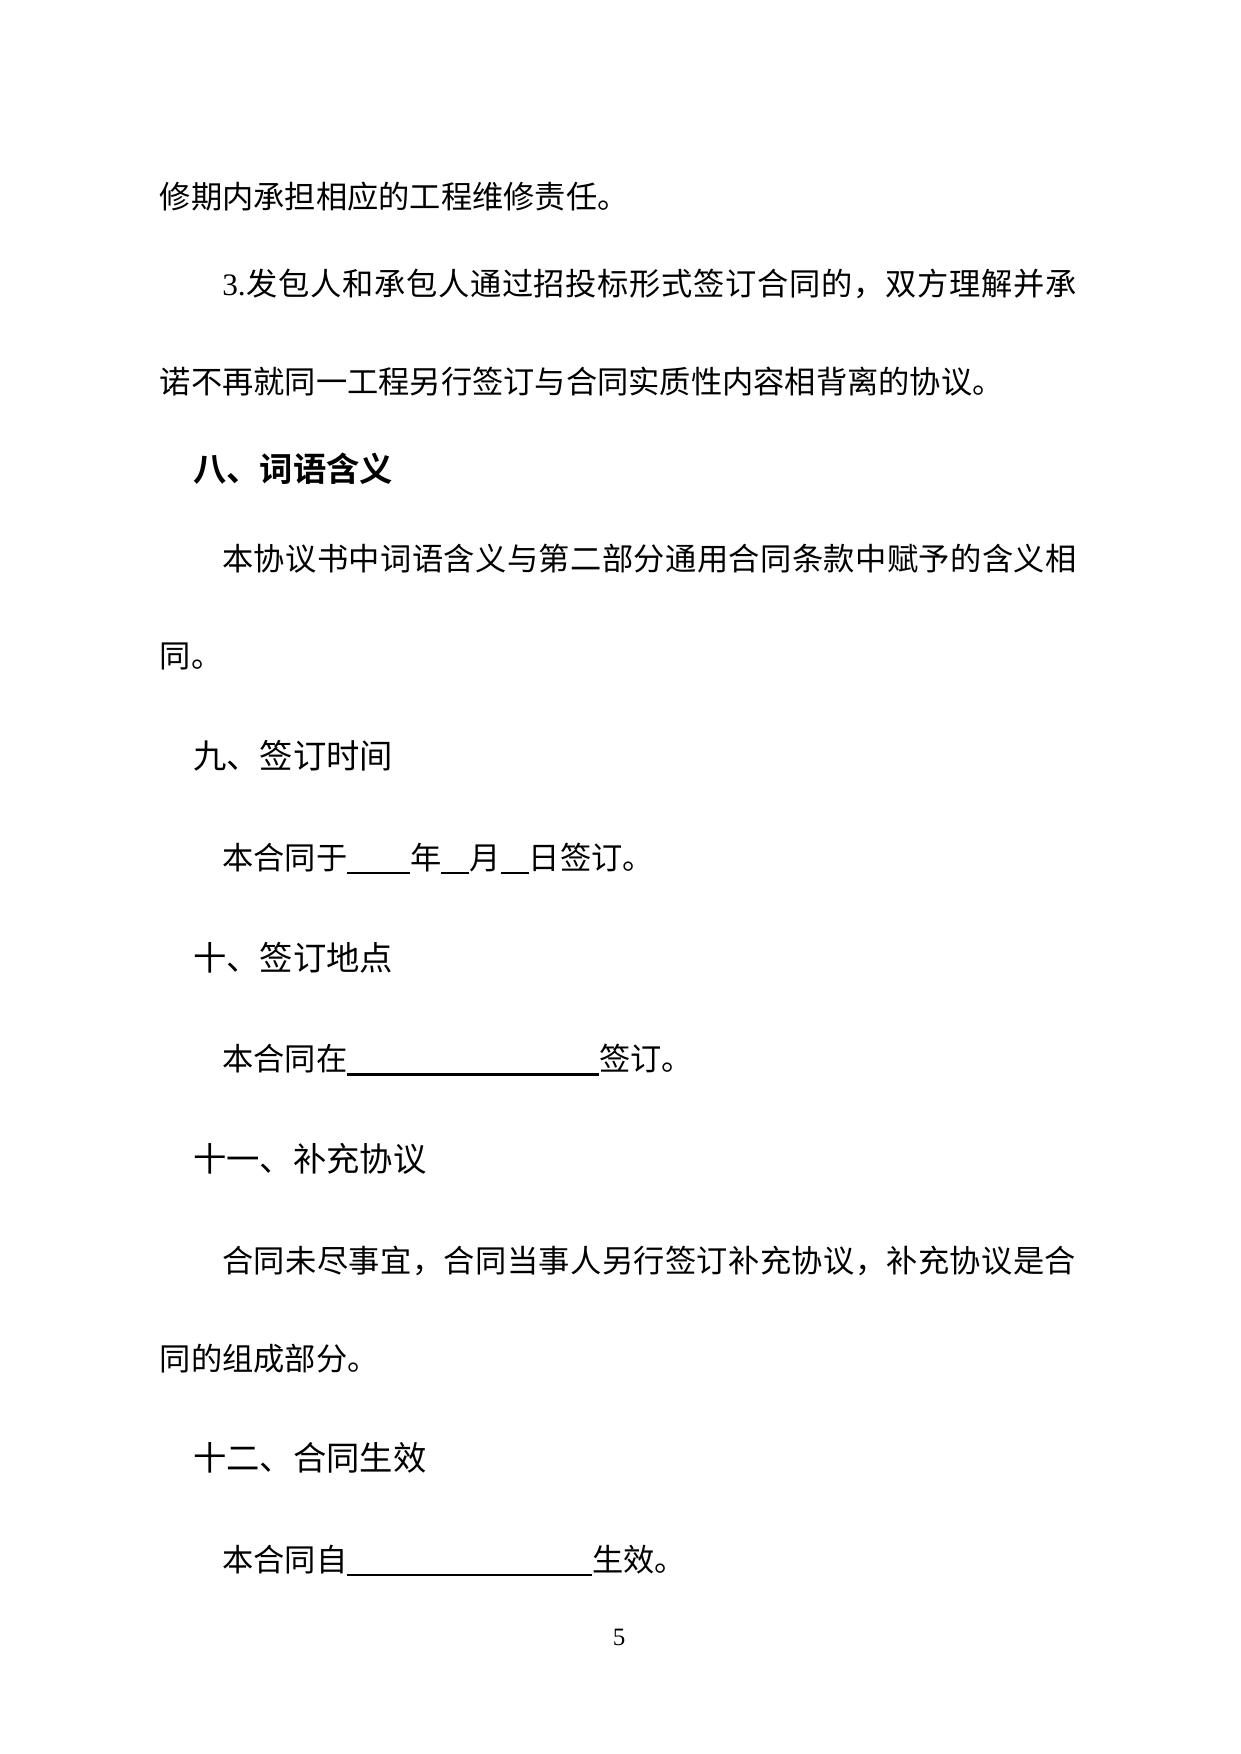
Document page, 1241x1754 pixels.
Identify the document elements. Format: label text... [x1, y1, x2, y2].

subtitle 十、签订地点 [159, 923, 1078, 988]
text 合同未尽事宜，合同当事人另行签订补充协议，补充协议是合同的组成部分。 [159, 1226, 1078, 1389]
text 本合同于 年 月 日签订。 [159, 823, 1078, 888]
text 3.发包人和承包人通过招投标形式签订合同的，双方理解并承诺不再就同一工程另行签订与合同实质性内容相背离的协议。 [159, 249, 1078, 412]
text 八、词语含义 [159, 435, 1078, 500]
text 本协议书中词语含义与第二部分通用合同条款中赋予的含义相同。 [159, 524, 1078, 686]
subtitle 十一、补充协议 [159, 1125, 1078, 1190]
text 本合同自 生效。 [159, 1525, 1078, 1590]
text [159, 162, 1078, 227]
subtitle 十二、合同生效 [159, 1424, 1078, 1489]
subtitle 九、签订时间 [159, 721, 1078, 786]
text 本合同在 签订。 [159, 1024, 1078, 1089]
